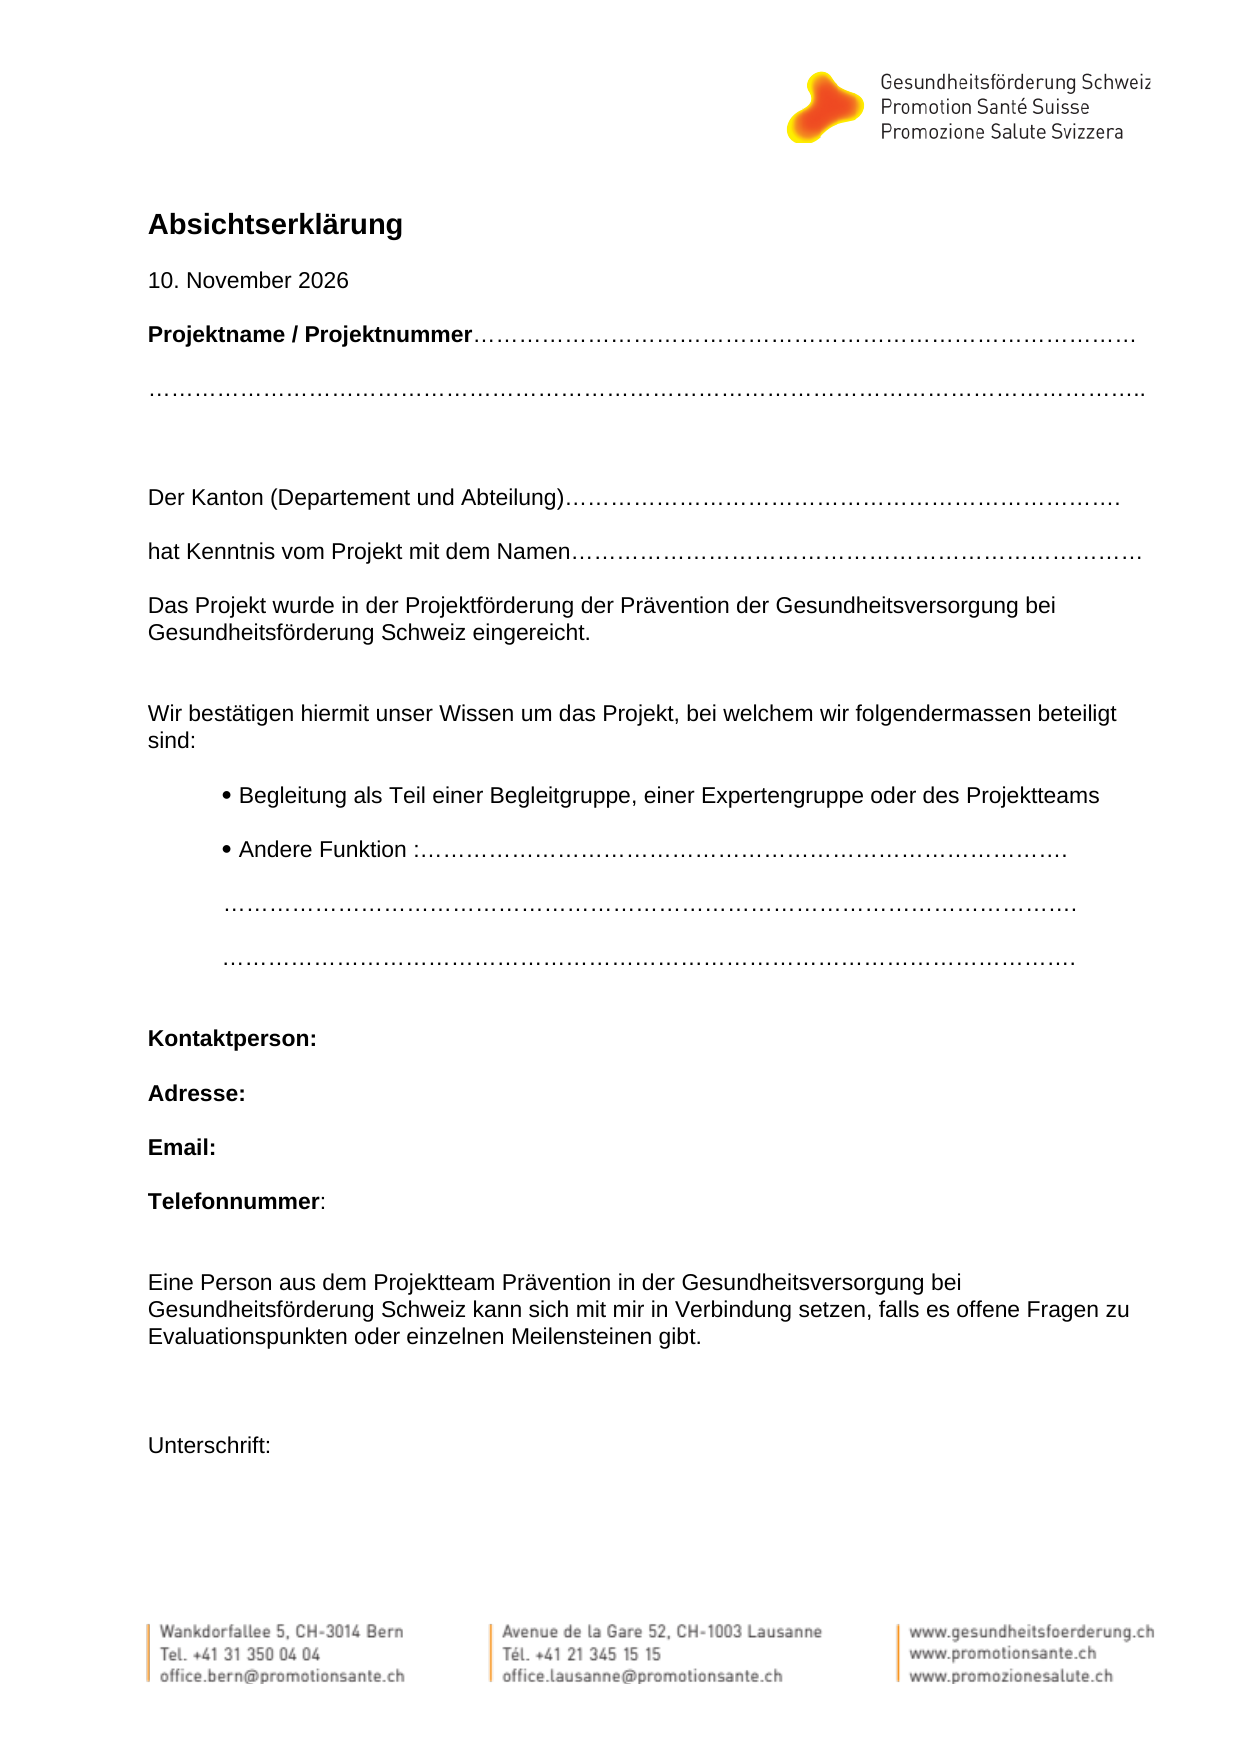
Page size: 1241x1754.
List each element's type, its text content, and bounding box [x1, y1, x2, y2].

text Das Projekt wurde in der Projektförderung der Prävention der Gesundheitsversorgung bei Gesundheitsförderung Schweiz eingereicht. [148, 592, 1152, 646]
text Telefonnummer: [148, 1188, 1152, 1215]
text Wir bestätigen hiermit unser Wissen um das Projekt, bei welchem wir folgendermassen beteiligt sind: [148, 700, 1152, 754]
text Begleitung als Teil einer Begleitgruppe, einer Expertengruppe oder des Projektteams [223, 781, 1152, 808]
text Adresse: [148, 1079, 1152, 1106]
text Email: [148, 1133, 1152, 1161]
text Andere Funktion :…………………………………………………………………………. [223, 836, 1152, 863]
text Kontaktperson: [148, 1025, 1152, 1052]
text Absichtserklärung [148, 213, 1152, 240]
text Eine Person aus dem Projektteam Prävention in der Gesundheitsversorgung bei Gesundheitsförderung Schweiz kann sich mit mir in Verbindung setzen, falls es offene Fragen zu Evaluationspunkten oder einzelnen Meilensteinen gibt. [148, 1269, 1152, 1350]
text Der Kanton (Departement und Abteilung)………………………………………………………………. [148, 483, 1152, 511]
text Projektname / Projektnummer…………………………………………………………………………… [148, 321, 1152, 348]
text …………………………………………………………………………………………………. [148, 944, 1152, 971]
text ………………………………………………………………………………………………………………….. [148, 375, 1152, 402]
text hat Kenntnis vom Projekt mit dem Namen………………………………………………………………… [148, 538, 1152, 565]
text Unterschrift: [148, 1431, 1152, 1458]
text 5. Juni 2018 [148, 267, 1152, 294]
text …………………………………………………………………………………………………. [223, 890, 1152, 917]
